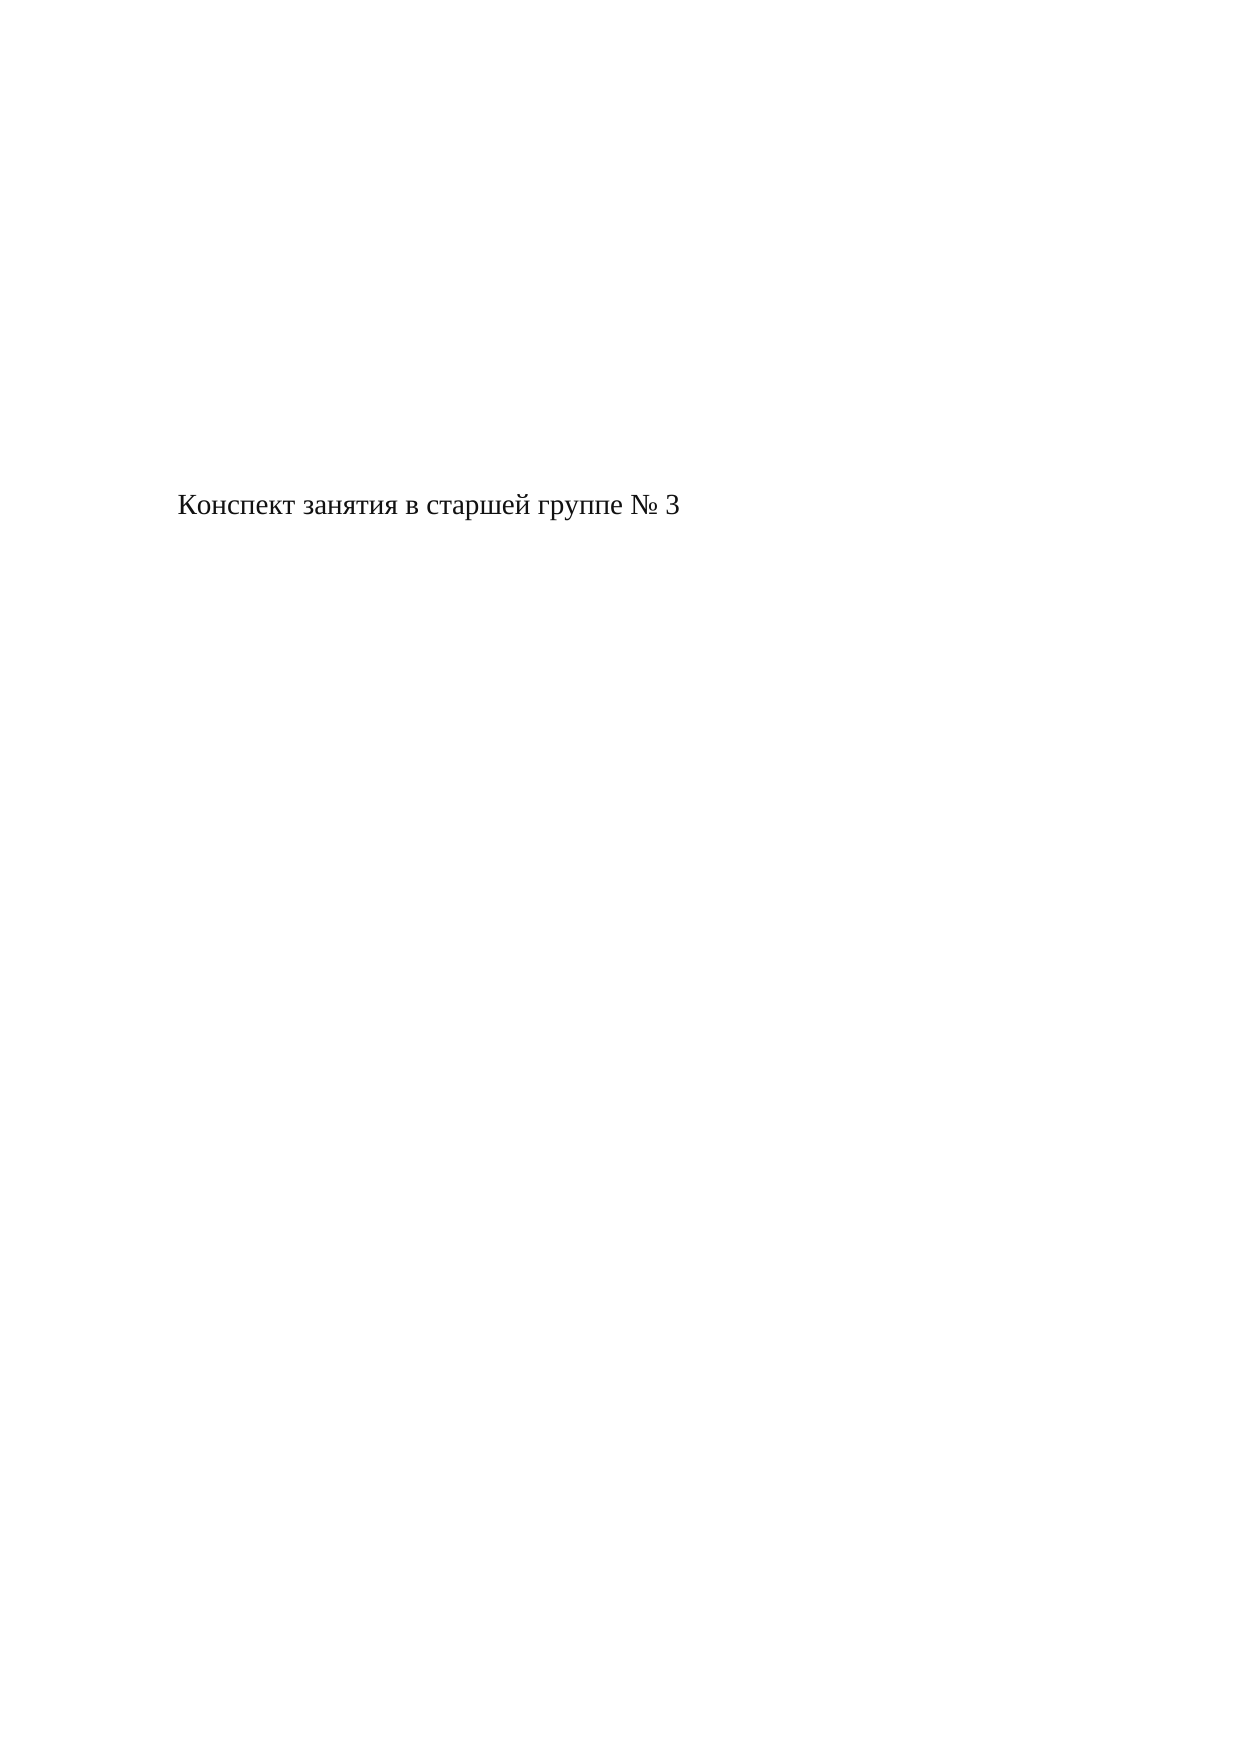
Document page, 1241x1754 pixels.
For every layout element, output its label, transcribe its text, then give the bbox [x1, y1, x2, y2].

text Конспект занятия в старшей группе № 3 [177, 487, 1152, 521]
